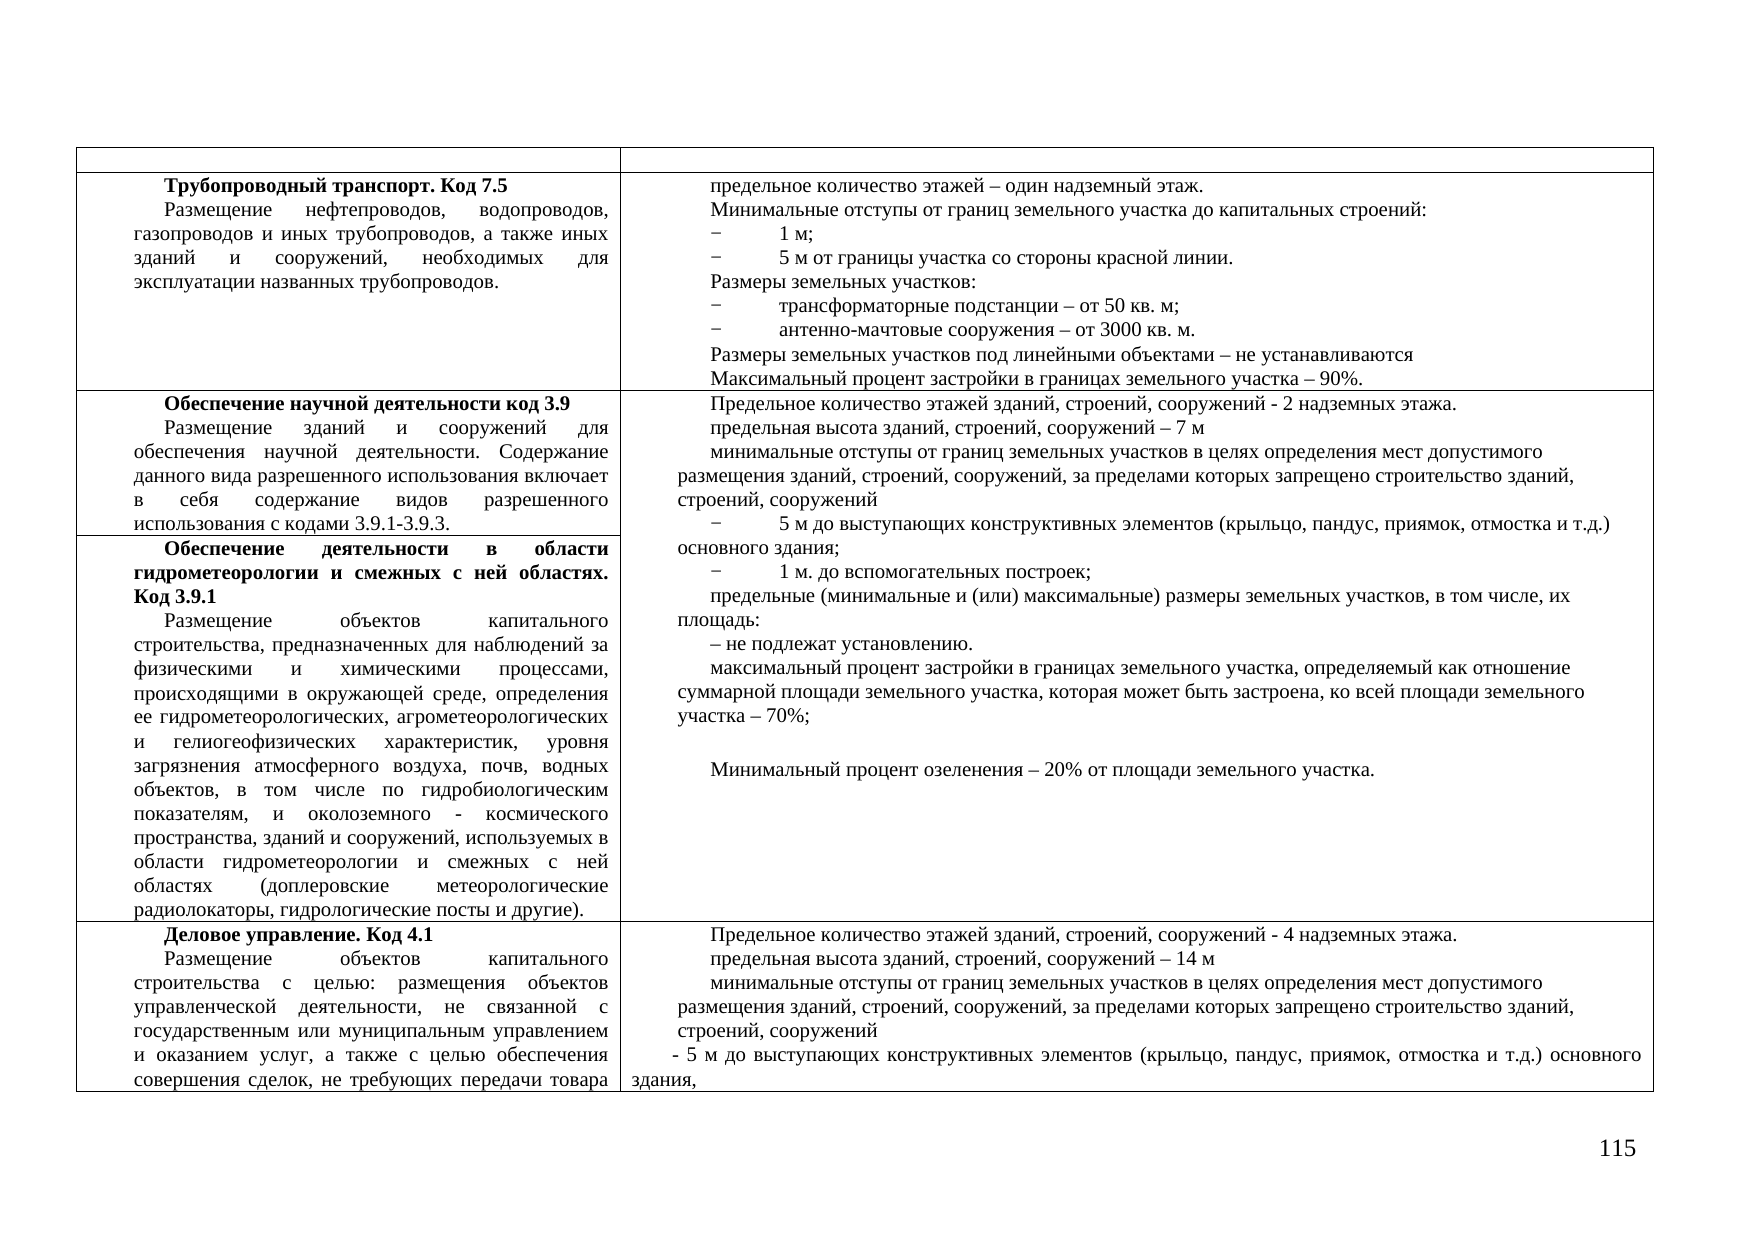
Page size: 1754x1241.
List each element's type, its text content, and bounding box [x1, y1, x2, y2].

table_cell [77, 148, 620, 172]
table_cell предельное количество этажей – один надземный этаж. Минимальные отступы от границ земельного участка до капитальных строений: − 1 м; − 5 м от границы участка со стороны красной линии. Размеры земельных участков: − трансформаторные подстанции – от 50 кв. м; − антенно-мачтовые сооружения – от 3000 кв. м. Размеры земельных участков под линейными объектами – не устанавливаются Максимальный процент застройки в границах земельного участка – 90%. [621, 173, 1653, 389]
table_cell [621, 148, 1653, 172]
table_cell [77, 922, 620, 1091]
table_cell Предельное количество этажей зданий, строений, сооружений - 2 надземных этажа. предельная высота зданий, строений, сооружений – 7 м минимальные отступы от границ земельных участков в целях определения мест допустимого размещения зданий, строений, сооружений, за пределами которых запрещено строительство зданий, строений, сооружений − 5 м до выступающих конструктивных элементов (крыльцо, пандус, приямок, отмостка и т.д.) основного здания; − 1 м. до вспомогательных построек; предельные (минимальные и (или) максимальные) размеры земельных участков, в том числе, их площадь: – не подлежат установлению. максимальный процент застройки в границах земельного участка, определяемый как отношение суммарной площади земельного участка, которая может быть застроена, ко всей площади земельного участка – 70%; Минимальный процент озеленения – 20% от площади земельного участка. [621, 391, 1653, 921]
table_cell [621, 922, 1653, 1091]
table_cell Обеспечение деятельности в области гидрометеорологии и смежных с ней областях. Код 3.9.1 Размещение объектов капитального строительства, предназначенных для наблюдений за физическими и химическими процессами, происходящими в окружающей среде, определения ее гидрометеорологических, агрометеорологических и гелиогеофизических характеристик, уровня загрязнения атмосферного воздуха, почв, водных объектов, в том числе по гидробиологическим показателям, и околоземного - космического пространства, зданий и сооружений, используемых в области гидрометеорологии и смежных с ней областях (доплеровские метеорологические радиолокаторы, гидрологические посты и другие). [77, 536, 620, 921]
table_cell Трубопроводный транспорт. Код 7.5 Размещение нефтепроводов, водопроводов, газопроводов и иных трубопроводов, а также иных зданий и сооружений, необходимых для эксплуатации названных трубопроводов. [77, 173, 620, 389]
table_cell Обеспечение научной деятельности код 3.9 Размещение зданий и сооружений для обеспечения научной деятельности. Содержание данного вида разрешенного использования включает в себя содержание видов разрешенного использования с кодами 3.9.1-3.9.3. [77, 391, 620, 535]
